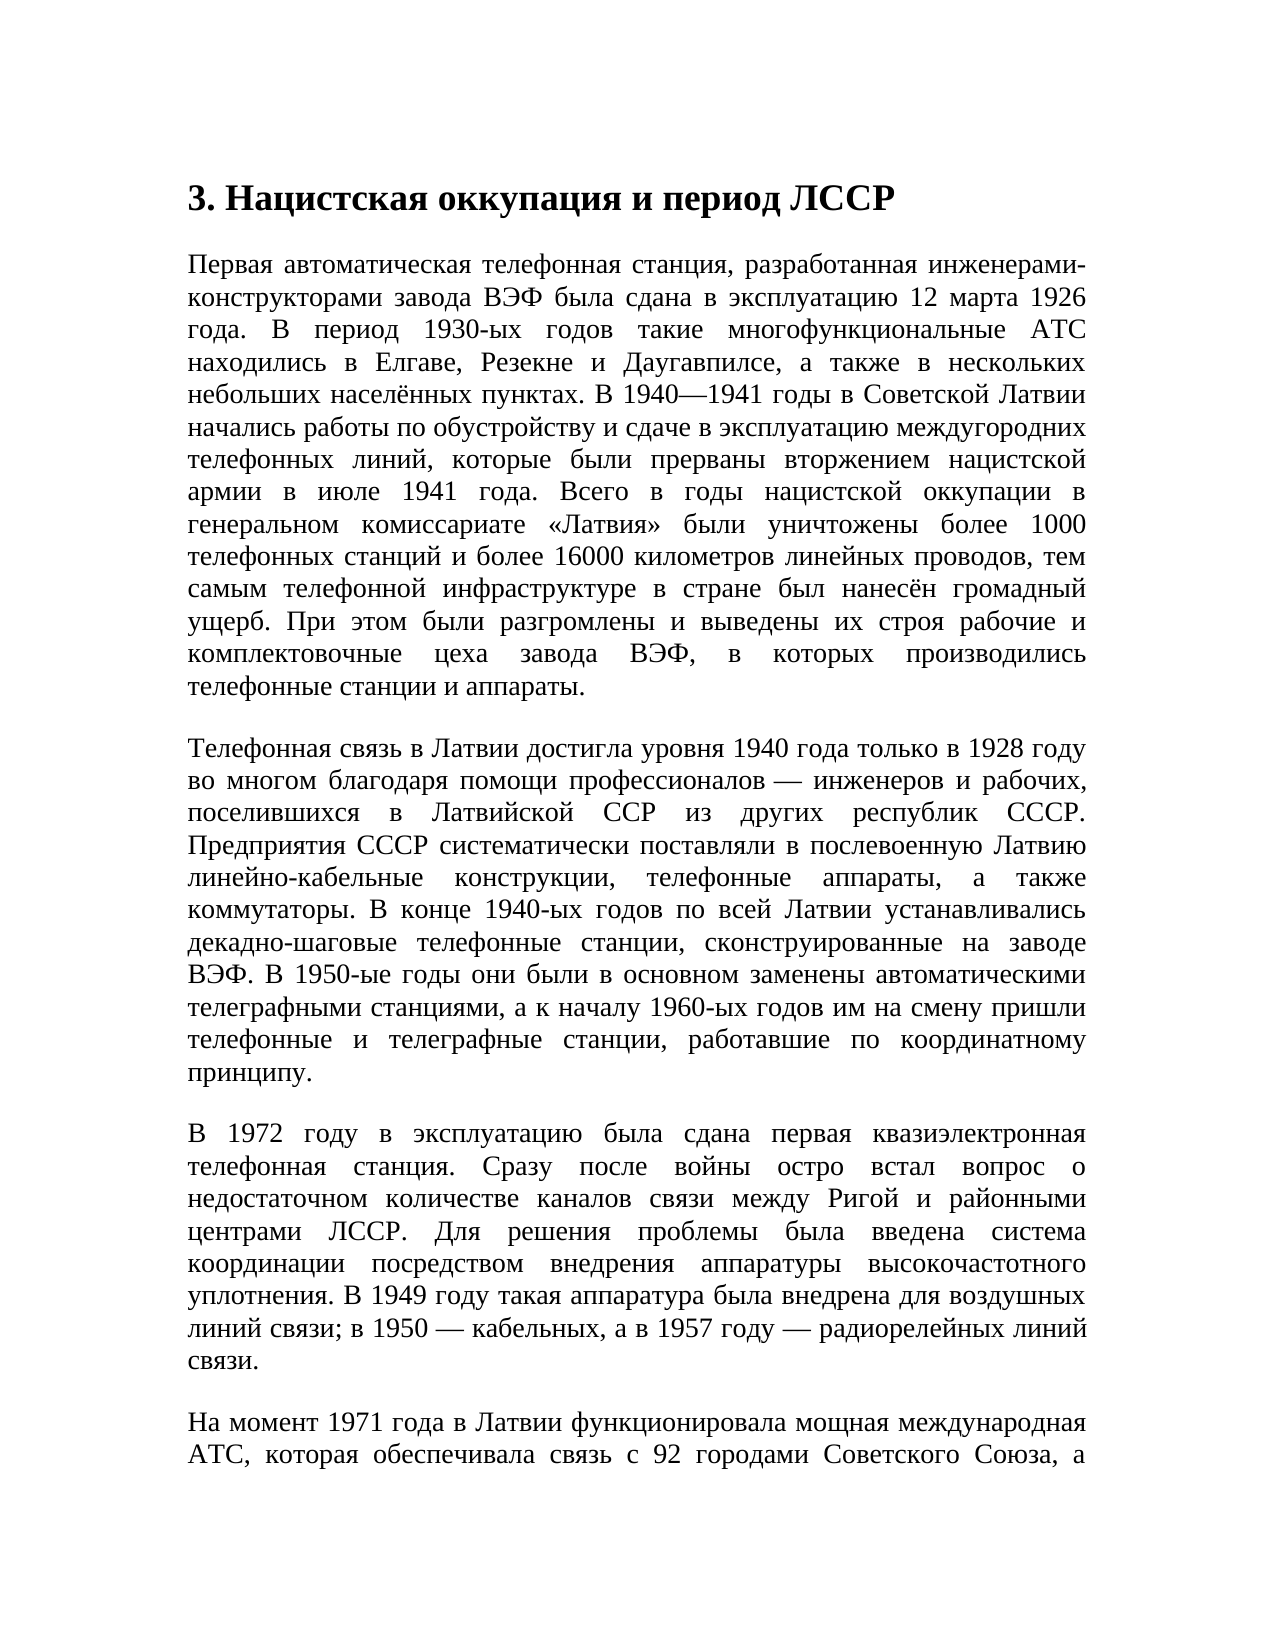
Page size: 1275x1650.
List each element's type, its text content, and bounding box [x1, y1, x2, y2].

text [187, 1405, 1087, 1470]
text Первая автоматическая телефонная станция, разработанная инженерами-конструкторами завода ВЭФ была сдана в эксплуатацию 12 марта 1926 года. В период 1930-ых годов такие многофункциональные АТС находились в Елгаве, Резекне и Даугавпилсе, а также в нескольких небольших населённых пунктах. В 1940—1941 годы в Советской Латвии начались работы по обустройству и сдаче в эксплуатацию междугородних телефонных линий, которые были прерваны вторжением нацистской армии в июле 1941 года. Всего в годы нацистской оккупации в генеральном комиссариате «Латвия» были уничтожены более 1000 телефонных станций и более 16000 километров линейных проводов, тем самым телефонной инфраструктуре в стране был нанесён громадный ущерб. При этом были разгромлены и выведены их строя рабочие и комплектовочные цеха завода ВЭФ, в которых производились телефонные станции и аппараты. [187, 248, 1087, 701]
list 3. Нацистская оккупация и период ЛССР [187, 175, 1087, 218]
text Телефонная связь в Латвии достигла уровня 1940 года только в 1928 году во многом благодаря помощи профессионалов — инженеров и рабочих, поселившихся в Латвийской ССР из других республик СССР. Предприятия СССР систематически поставляли в послевоенную Латвию линейно-кабельные конструкции, телефонные аппараты, а также коммутаторы. В конце 1940-ых годов по всей Латвии устанавливались декадно-шаговые телефонные станции, сконструированные на заводе ВЭФ. В 1950-ые годы они были в основном заменены автоматическими телеграфными станциями, а к началу 1960-ых годов им на смену пришли телефонные и телеграфные станции, работавшие по координатному принципу. [187, 731, 1087, 1087]
text В 1972 году в эксплуатацию была сдана первая квазиэлектронная телефонная станция. Сразу после войны остро встал вопрос о недостаточном количестве каналов связи между Ригой и районными центрами ЛССР. Для решения проблемы была введена система координации посредством внедрения аппаратуры высокочастотного уплотнения. В 1949 году такая аппаратура была внедрена для воздушных линий связи; в 1950 — кабельных, а в 1957 году — радиорелейных линий связи. [187, 1116, 1087, 1376]
